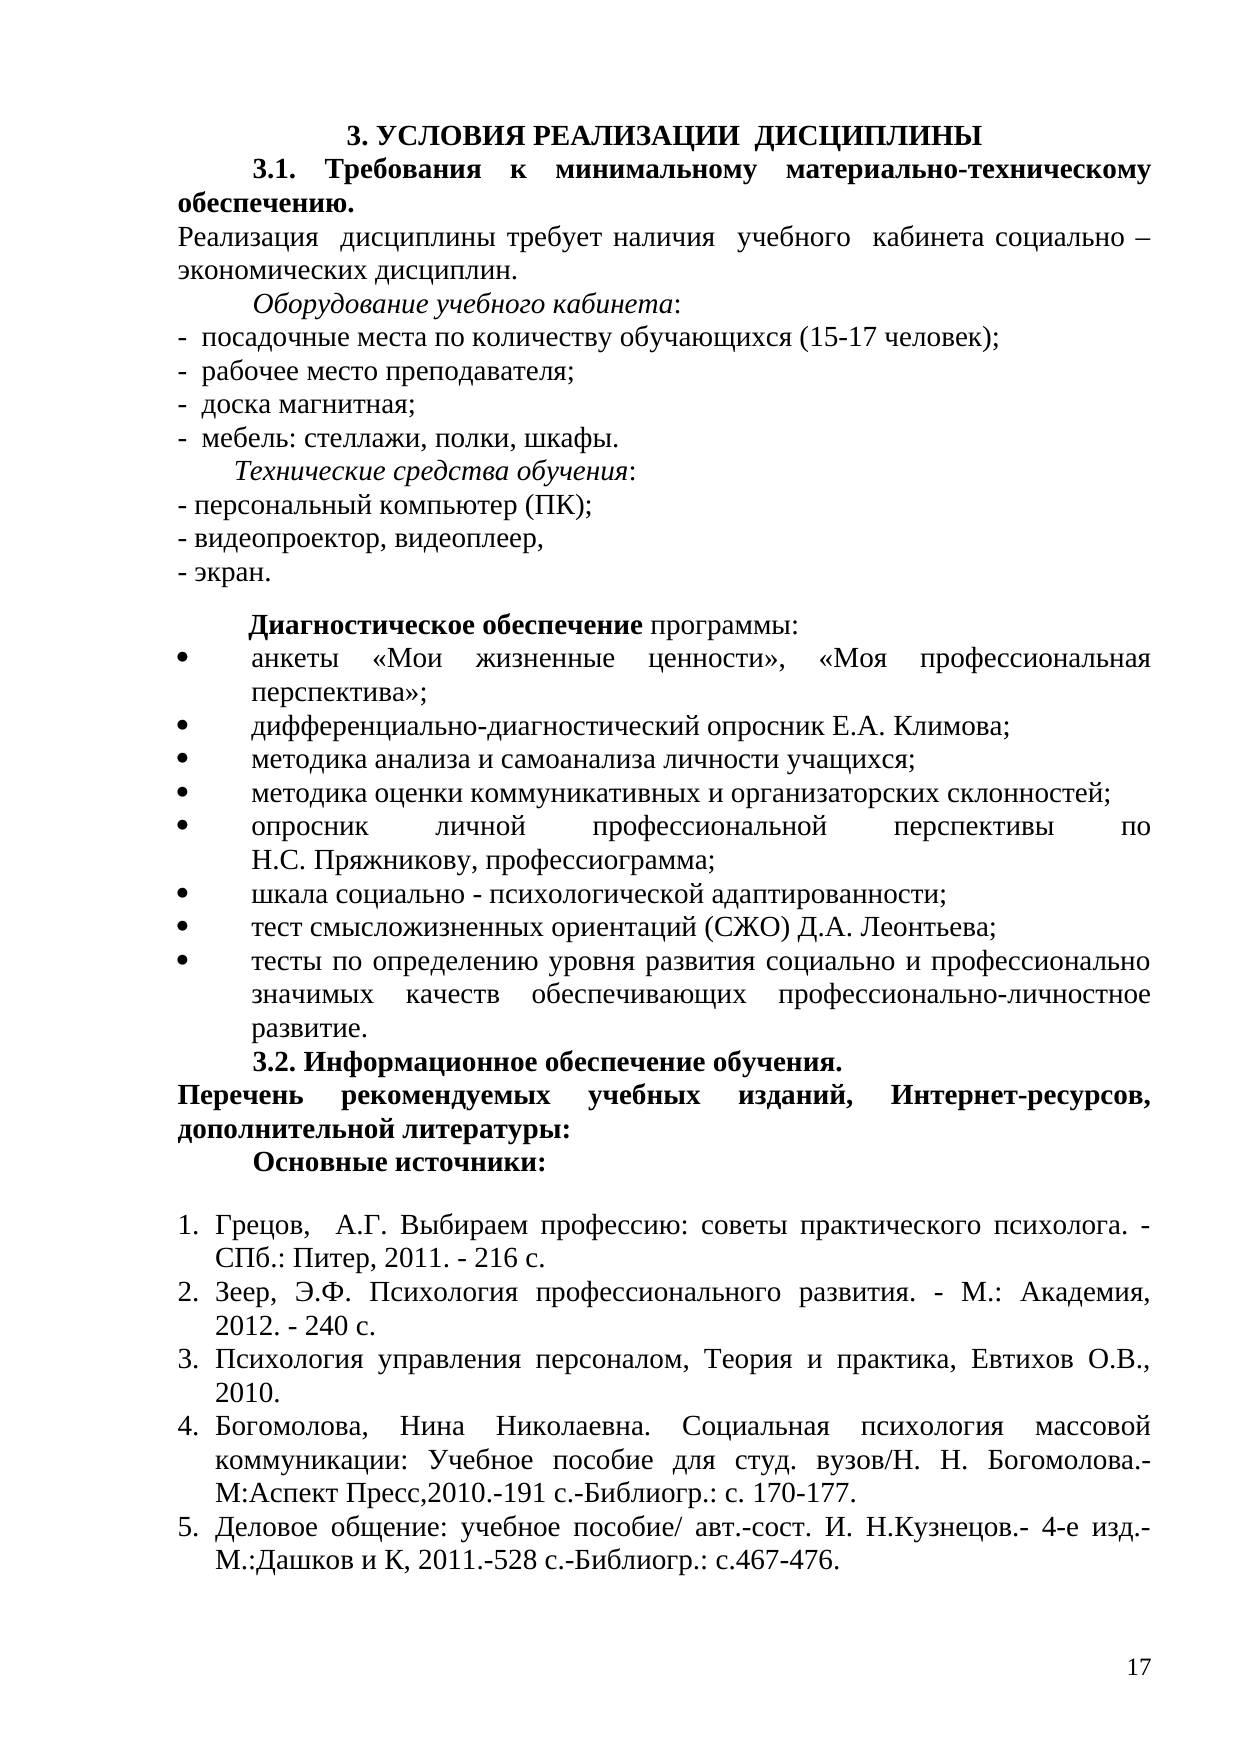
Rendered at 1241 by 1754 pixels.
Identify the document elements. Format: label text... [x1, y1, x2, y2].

list методика анализа и самоанализа личности учащихся; [177, 741, 1152, 775]
text Реализация дисциплины требует наличия учебного кабинета социально – экономических дисциплин. [177, 219, 1152, 286]
list методика оценки коммуникативных и организаторских склонностей; [177, 775, 1152, 808]
list шкала социально - психологической адаптированности; [177, 876, 1152, 909]
text Технические средства обучения: [177, 453, 1152, 487]
list Грецов, А.Г. Выбираем профессию: советы практического психолога. - СПб.: Питер, 2011. - 216 с. [177, 1207, 1152, 1274]
text - видеопроектор, видеоплеер, [177, 521, 1152, 554]
text - доска магнитная; [177, 386, 1152, 420]
list Деловое общение: учебное пособие/ авт.-сост. И. Н.Кузнецов.- 4-е изд.-М.:Дашков и К, 2011.-528 с.-Библиогр.: с.467-476. [177, 1509, 1152, 1576]
text 3.2. Информационное обеспечение обучения. [177, 1044, 1152, 1077]
list Зеер, Э.Ф. Психология профессионального развития. - М.: Академия, 2012. - 240 с. [177, 1274, 1152, 1341]
text Диагностическое обеспечение программы: [177, 607, 1152, 640]
text - экран. [177, 554, 1152, 588]
list опросник личной профессиональной перспективы по Н.С. Пряжникову, профессиограмма; [177, 808, 1152, 876]
text 3.1. Требования к минимальному материально-техническому обеспечению. [177, 152, 1152, 219]
text - посадочные места по количеству обучающихся (15-17 человек); [177, 319, 1152, 353]
text - персональный компьютер (ПК); [177, 487, 1152, 521]
text - мебель: стеллажи, полки, шкафы. [177, 420, 1152, 453]
list Психология управления персоналом, Теория и практика, Евтихов О.В., 2010. [177, 1341, 1152, 1408]
text - рабочее место преподавателя; [177, 353, 1152, 386]
list тест смысложизненных ориентаций (СЖО) Д.А. Леонтьева; [177, 909, 1152, 943]
text 3. условия реализации дисциплины [177, 118, 1152, 152]
list тесты по определению уровня развития социально и профессионально значимых качеств обеспечивающих профессионально-личностное развитие. [177, 943, 1152, 1044]
text Перечень рекомендуемых учебных изданий, Интернет-ресурсов, дополнительной литературы: [177, 1077, 1152, 1144]
list Богомолова, Нина Николаевна. Социальная психология массовой коммуникации: Учебное пособие для студ. вузов/Н. Н. Богомолова.-М:Аспект Пресс,2010.-191 с.-Библиогр.: с. 170-177. [177, 1408, 1152, 1509]
list анкеты «Мои жизненные ценности», «Моя профессиональная перспектива»; [177, 640, 1152, 708]
text Основные источники: [177, 1144, 1152, 1178]
text Оборудование учебного кабинета: [177, 286, 1152, 319]
list дифференциально-диагностический опросник Е.А. Климова; [177, 708, 1152, 741]
